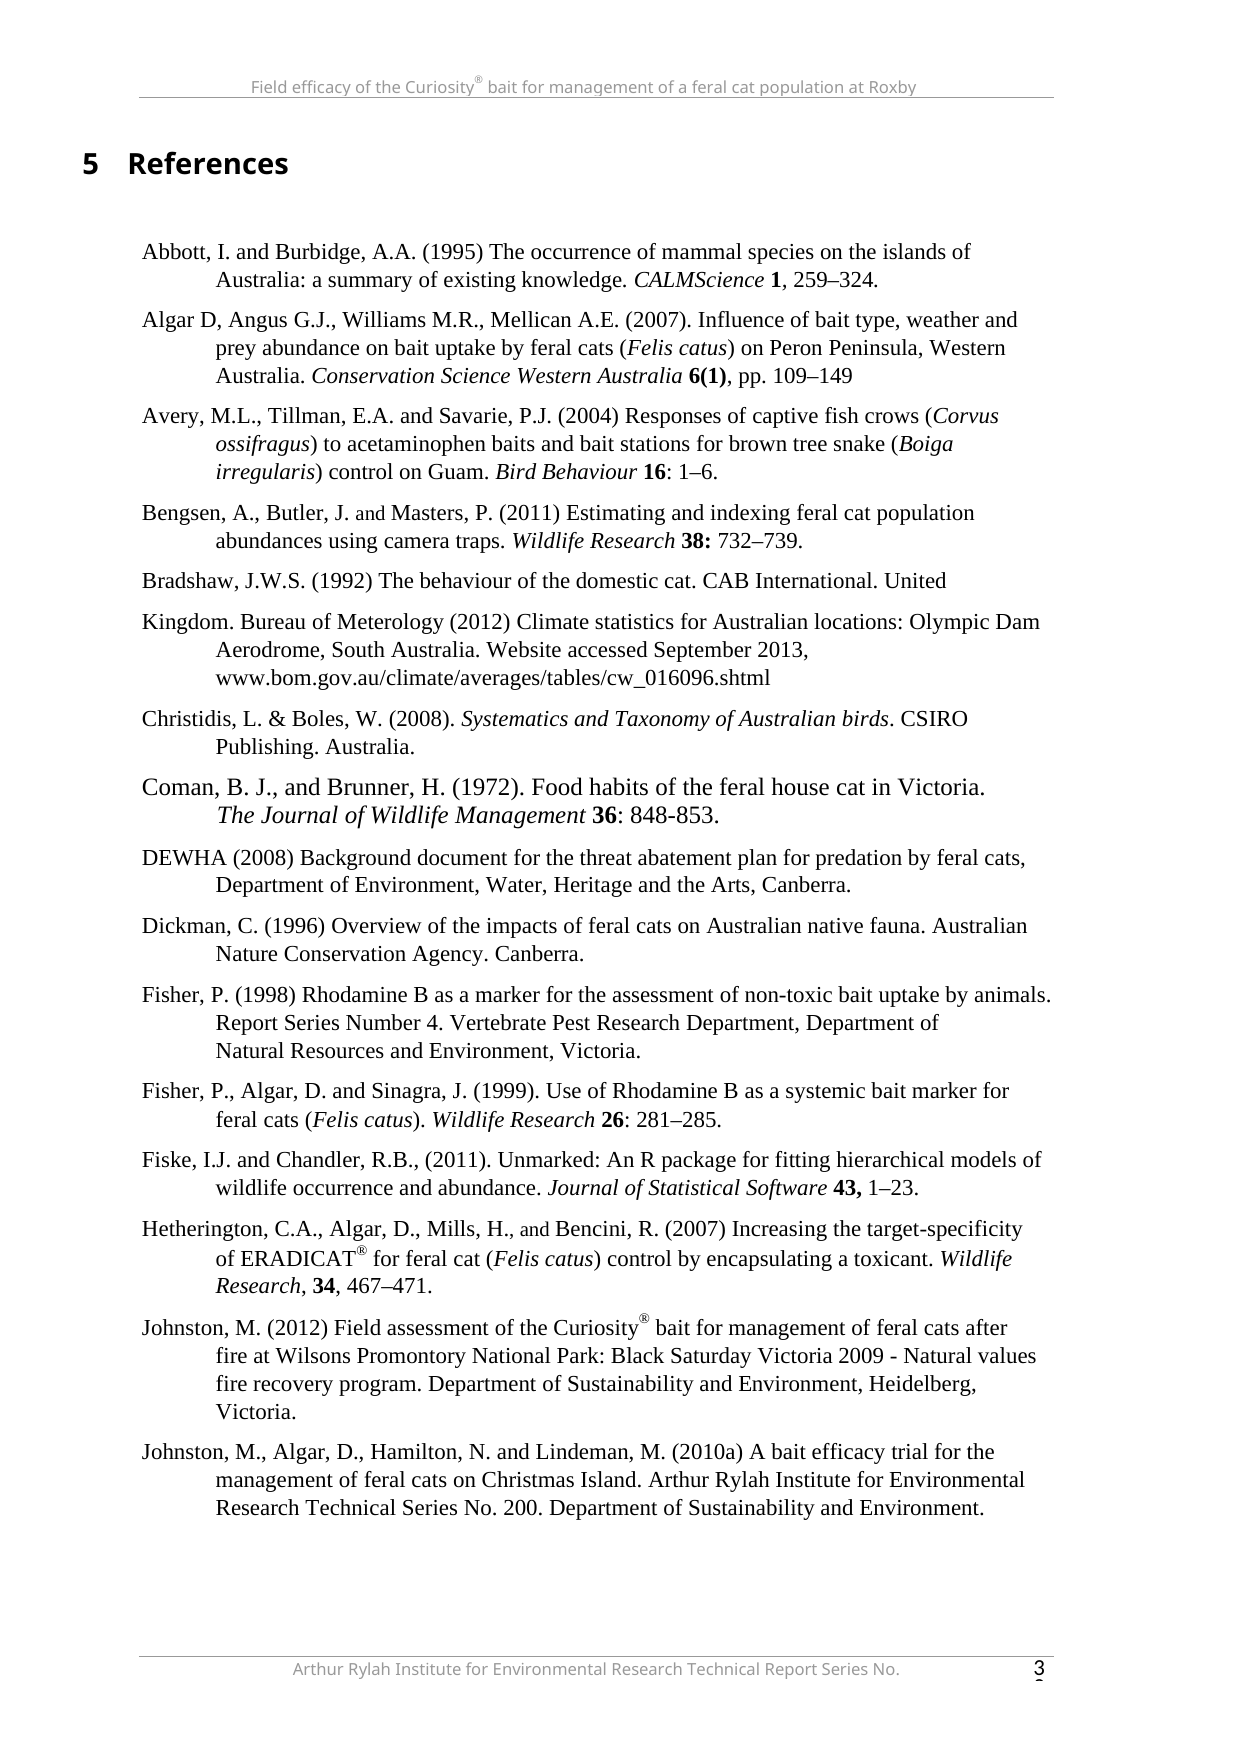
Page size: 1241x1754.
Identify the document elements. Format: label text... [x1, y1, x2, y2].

text Coman, B. J., and Brunner, H. (1972). Food habits of the feral house cat in Victoria. The Journal of Wildlife Management 36: 848-853. [142, 772, 1028, 829]
text Johnston, M. (2012) Field assessment of the Curiosity® bait for management of feral cats after fire at Wilsons Promontory National Park: Black Saturday Victoria 2009 - Natural values fire recovery program. Department of Sustainability and Environment, Heidelberg, Victoria. [142, 1310, 1044, 1424]
text Fiske, I.J. and Chandler, R.B., (2011). Unmarked: An R package for fitting hierarchical models of wildlife occurrence and abundance. Journal of Statistical Software 43, 1–23. [142, 1146, 1043, 1201]
text DEWHA (2008) Background document for the threat abatement plan for predation by feral cats, Department of Environment, Water, Heritage and the Arts, Canberra. [142, 844, 1044, 898]
text Hetherington, C.A., Algar, D., Mills, H., and Bencini, R. (2007) Increasing the target-specificity of ERADICAT® for feral cat (Felis catus) control by encapsulating a toxicant. Wildlife Research, 34, 467–471. [142, 1214, 1043, 1298]
text Fisher, P. (1998) Rhodamine B as a marker for the assessment of non-toxic bait uptake by animals. [142, 981, 1067, 1007]
text Aerodrome, South Australia. Website accessed September 2013, [215, 637, 1067, 663]
text Avery, M.L., Tillman, E.A. and Savarie, P.J. (2004) Responses of captive fish crows (Corvus ossifragus) to acetaminophen baits and bait stations for brown tree snake (Boiga irregularis) control on Guam. Bird Behaviour 16: 1–6. [142, 402, 999, 485]
subtitle References [82, 143, 1067, 183]
text Bengsen, A., Butler, J. and Masters, P. (2011) Estimating and indexing feral cat population abundances using camera traps. Wildlife Research 38: 732–739. [142, 499, 1041, 553]
text Fisher, P., Algar, D. and Sinagra, J. (1999). Use of Rhodamine B as a systemic bait marker for feral cats (Felis catus). Wildlife Research 26: 281–285. [142, 1077, 1043, 1132]
text Report Series Number 4. Vertebrate Pest Research Department, Department of Natural Resources and Environment, Victoria. [215, 1009, 1013, 1063]
text Algar D, Angus G.J., Williams M.R., Mellican A.E. (2007). Influence of bait type, weather and prey abundance on bait uptake by feral cats (Felis catus) on Peron Peninsula, Western Australia. Conservation Science Western Australia 6(1), pp. 109–149 [142, 306, 1039, 388]
text Dickman, C. (1996) Overview of the impacts of feral cats on Australian native fauna. Australian Nature Conservation Agency. Canberra. [142, 912, 1045, 967]
text Bradshaw, J.W.S. (1992) The behaviour of the domestic cat. CAB International. United Kingdom. Bureau of Meterology (2012) Climate statistics for Australian locations: Olympic Dam [142, 557, 1044, 637]
text Christidis, L. & Boles, W. (2008). Systematics and Taxonomy of Australian birds. CSIRO Publishing. Australia. [142, 705, 1047, 759]
text Abbott, I. and Burbidge, A.A. (1995) The occurrence of mammal species on the islands of Australia: a summary of existing knowledge. CALMScience 1, 259–324. [142, 238, 1053, 292]
text Johnston, M., Algar, D., Hamilton, N. and Lindeman, M. (2010a) A bait efficacy trial for the management of feral cats on Christmas Island. Arthur Rylah Institute for Environmental Research Technical Series No. 200. Department of Sustainability and Environment. [142, 1438, 1047, 1520]
text www.bom.gov.au/climate/averages/tables/cw_016096.shtml [215, 664, 1067, 691]
